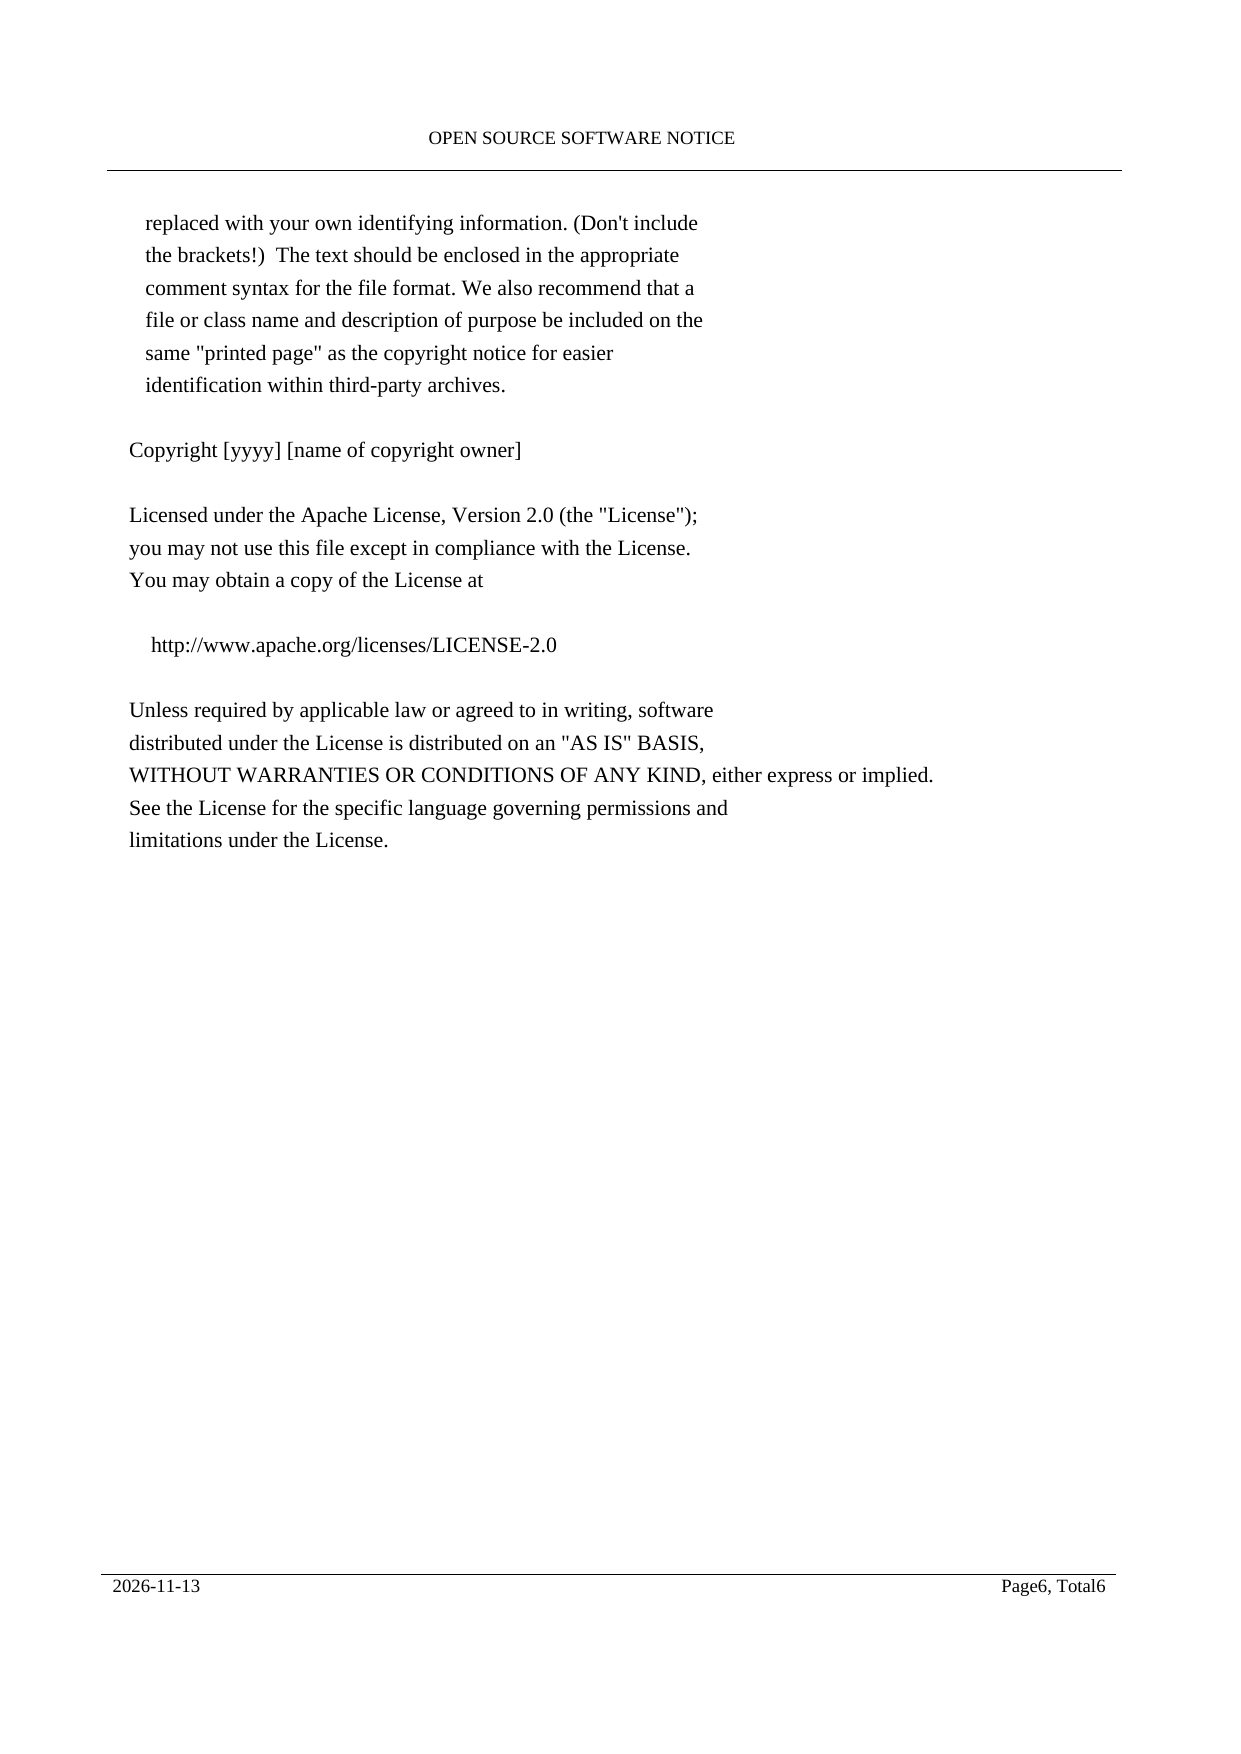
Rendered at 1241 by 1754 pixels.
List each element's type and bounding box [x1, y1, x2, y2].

text [112, 206, 1128, 856]
